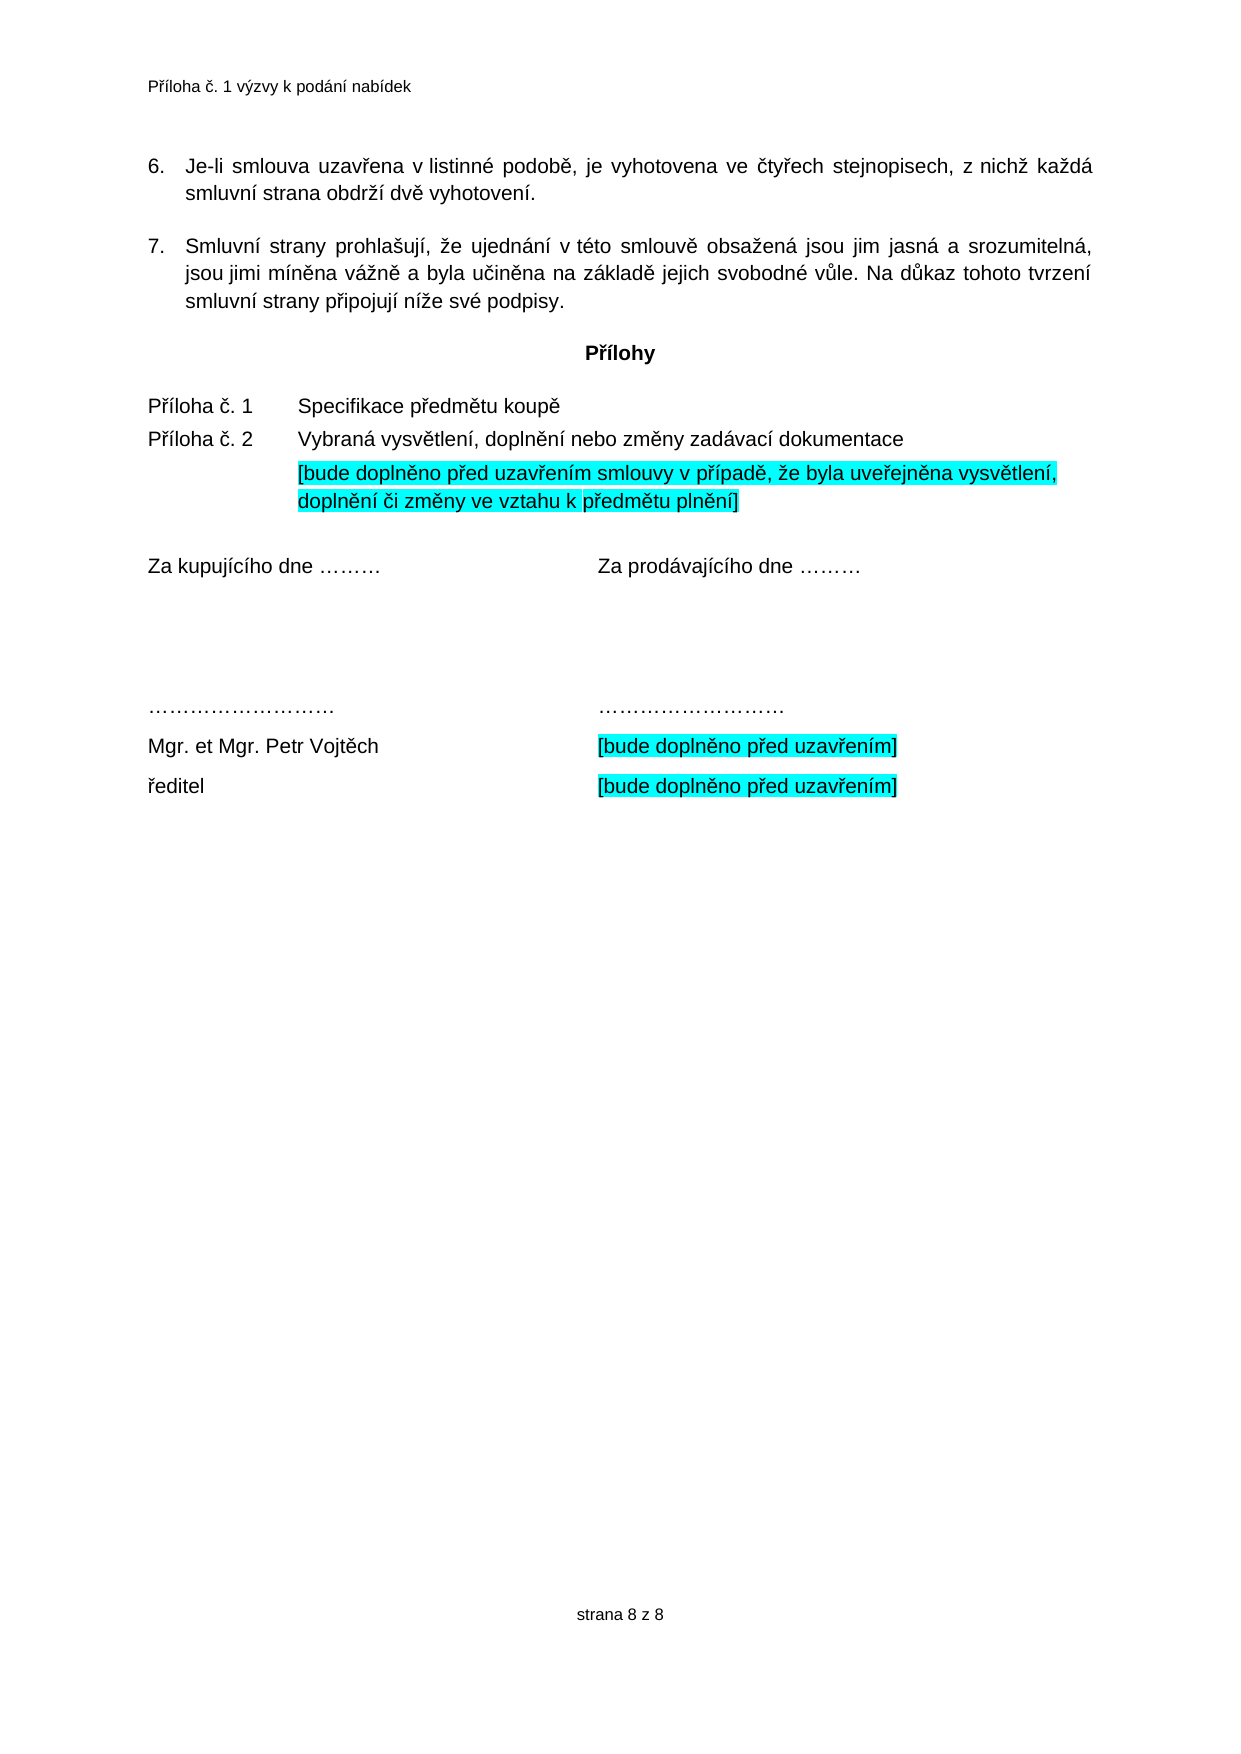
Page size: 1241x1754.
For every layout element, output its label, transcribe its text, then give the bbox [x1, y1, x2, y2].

list Je-li smlouva uzavřena v listinné podobě, je vyhotovena ve čtyřech stejnopisech, z nichž každá smluvní strana obdrží dvě vyhotovení. [148, 153, 1093, 205]
text Příloha č. 2 Vybraná vysvětlení, doplnění nebo změny zadávací dokumentace [148, 427, 1093, 451]
list Smluvní strany prohlašují, že ujednání v této smlouvě obsažená jsou jim jasná a srozumitelná, jsou jimi míněna vážně a byla učiněna na základě jejich svobodné vůle. Na důkaz tohoto tvrzení smluvní strany připojují níže své podpisy. [148, 233, 1093, 312]
text ředitel [bude doplněno před uzavřením] [148, 773, 1093, 797]
text Přílohy [148, 341, 1093, 365]
text Příloha č. 1 Specifikace předmětu koupě [148, 393, 1093, 417]
text Mgr. et Mgr. Petr Vojtěch [bude doplněno před uzavřením] [148, 733, 1093, 757]
text [bude doplněno před uzavřením smlouvy v případě, že byla uveřejněna vysvětlení, doplnění či změny ve vztahu k předmětu plnění] [298, 461, 1093, 512]
text Za kupujícího dne ……… Za prodávajícího dne ……… [148, 553, 1093, 577]
text ……………………… ……………………… [148, 693, 1093, 717]
